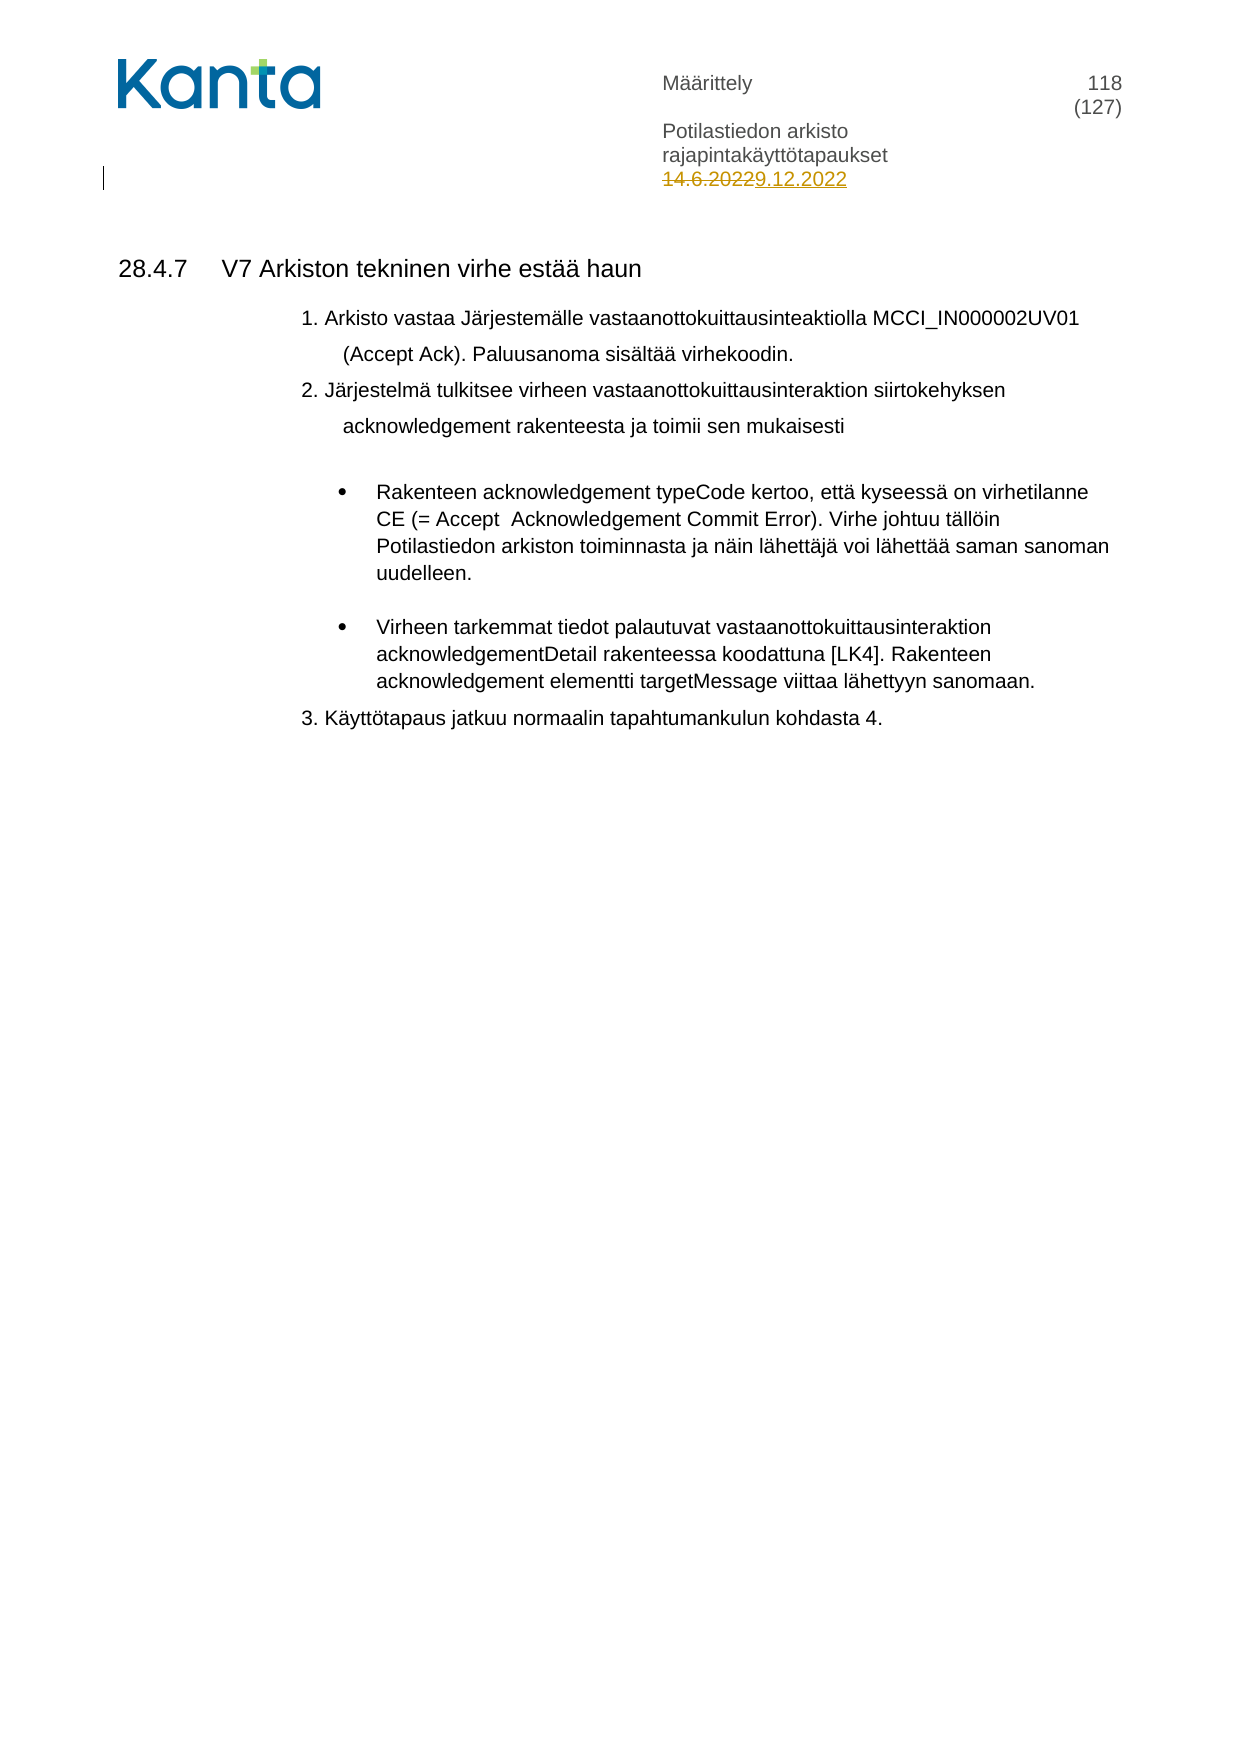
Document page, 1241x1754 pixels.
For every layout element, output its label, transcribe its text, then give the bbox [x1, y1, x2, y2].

list Käyttötapaus jatkuu normaalin tapahtumankulun kohdasta 4. [301, 706, 1122, 729]
picture [118, 59, 321, 109]
subtitle V7 Arkiston tekninen virhe estää haun [118, 254, 1122, 283]
list Arkisto vastaa Järjestemälle vastaanottokuittausinteaktiolla MCCI_IN000002UV01 (Accept Ack). Paluusanoma sisältää virhekoodin. [301, 306, 1122, 366]
list Virheen tarkemmat tiedot palautuvat vastaanottokuittausinteraktion acknowledgementDetail rakenteessa koodattuna [LK4]. Rakenteen acknowledgement elementti targetMessage viittaa lähettyyn sanomaan. [339, 612, 1122, 693]
list Järjestelmä tulkitsee virheen vastaanottokuittausinteraktion siirtokehyksen acknowledgement rakenteesta ja toimii sen mukaisesti [301, 377, 1122, 437]
list Rakenteen acknowledgement typeCode kertoo, että kyseessä on virhetilanne CE (= Accept Acknowledgement Commit Error). Virhe johtuu tällöin Potilastiedon arkiston toiminnasta ja näin lähettäjä voi lähettää saman sanoman uudelleen. [339, 476, 1122, 585]
